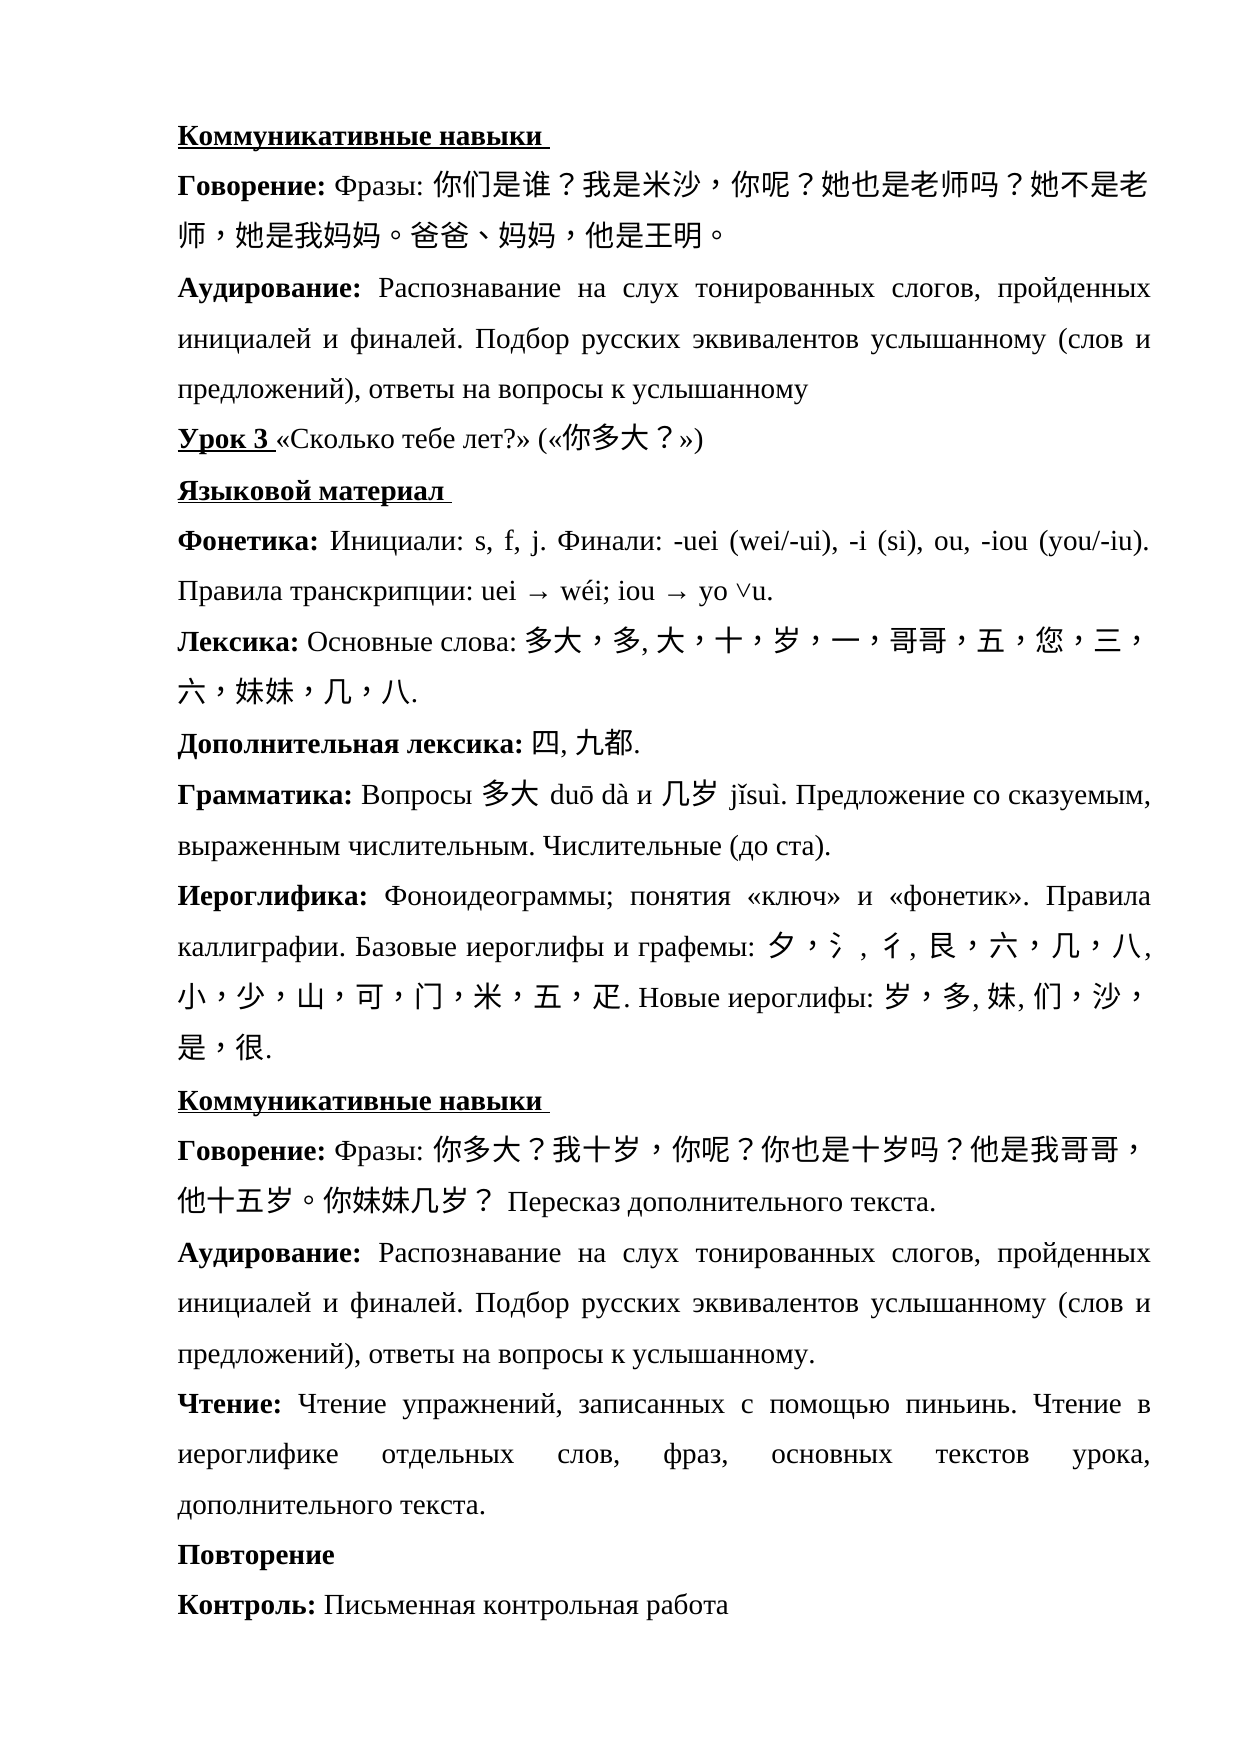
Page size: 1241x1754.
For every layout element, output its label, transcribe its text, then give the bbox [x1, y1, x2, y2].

text Говорение: Фразы: 你们是谁？我是米沙，你呢？她也是老师吗？她不是老师，她是我妈妈。爸爸、妈妈，他是王明。 [177, 168, 1152, 253]
text Урок 3 «Сколько тебе лет?» («你多大？») [177, 421, 1152, 456]
text Иероглифика: Фоноидеограммы; понятия «ключ» и «фонетик». Правила каллиграфии. Базовые иероглифы и графемы: 夕，氵, 彳, 艮，六，几，八, 小，少，山，可，门，米，五，疋. Новые иероглифы: 岁，多, 妹, 们，沙，是，很. [177, 878, 1152, 1066]
text Коммуникативные навыки [177, 118, 1152, 152]
text Чтение: Чтение упражнений, записанных с помощью пиньинь. Чтение в иероглифике отдельных слов, фраз, основных текстов урока, дополнительного текста. [177, 1386, 1152, 1520]
text Аудирование: Распознавание на слух тонированных слогов, пройденных инициалей и финалей. Подбор русских эквивалентов услышанному (слов и предложений), ответы на вопросы к услышанному [177, 271, 1152, 405]
text Аудирование: Распознавание на слух тонированных слогов, пройденных инициалей и финалей. Подбор русских эквивалентов услышанному (слов и предложений), ответы на вопросы к услышанному. [177, 1235, 1152, 1369]
text Грамматика: Вопросы 多大 duō dà и 几岁 jǐsuì. Предложение со сказуемым, выраженным числительным. Числительные (до ста). [177, 777, 1152, 862]
text Контроль: Письменная контрольная работа [177, 1587, 1152, 1621]
text Коммуникативные навыки [177, 1083, 1152, 1116]
text Фонетика: Инициали: s, f, j. Финали: -uei (wei/-ui), -i (si), ou, -iou (you/-iu). Правила транскрипции: uei → wéi; iou → yo ˅u. [177, 523, 1152, 607]
text Говорение: Фразы: 你多大？我十岁，你呢？你也是十岁吗？他是我哥哥，他十五岁。你妹妹几岁？ Пересказ дополнительного текста. [177, 1133, 1152, 1218]
text Языковой материал [177, 473, 1152, 506]
text Повторение [177, 1537, 1152, 1571]
text Дополнительная лексика: 四, 九都. [177, 726, 1152, 760]
text Лексика: Основные слова: 多大，多, 大，十，岁，一，哥哥，五，您，三，六，妹妹，几，八. [177, 624, 1152, 709]
